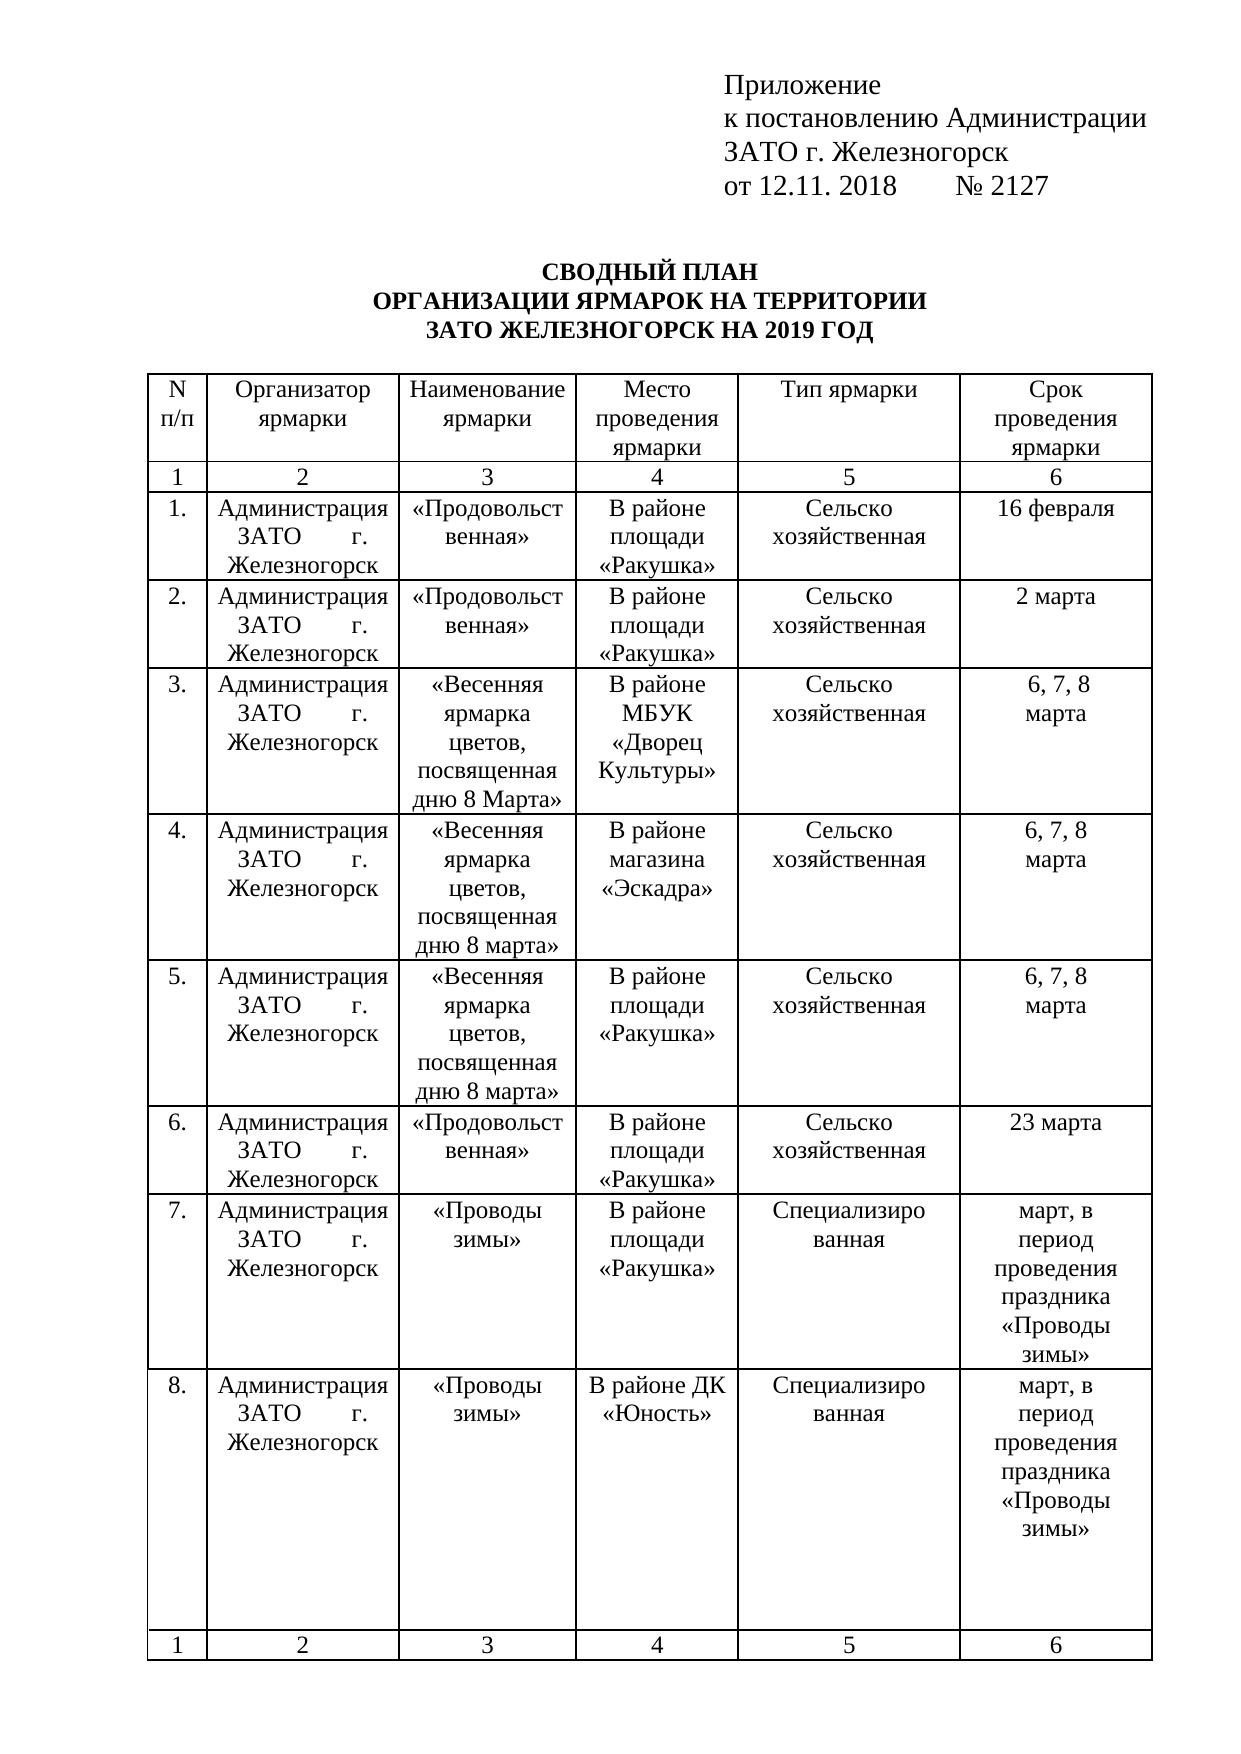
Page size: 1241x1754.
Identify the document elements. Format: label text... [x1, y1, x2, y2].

table_cell 3 [400, 1631, 575, 1659]
table_header Наименование ярмарки [400, 375, 575, 461]
table_cell Администрация ЗАТО г. Железногорск [208, 1107, 398, 1193]
table_cell В районе магазина «Эскадра» [577, 815, 737, 959]
table_cell 6, 7, 8 марта [961, 961, 1151, 1105]
table_cell В районе площади «Ракушка» [577, 493, 737, 579]
table_cell 6, 7, 8 марта [961, 669, 1151, 813]
table_cell Администрация ЗАТО г. Железногорск [208, 961, 398, 1105]
table_cell 4 [577, 1631, 737, 1659]
table_cell Сельско хозяйственная [739, 493, 959, 579]
table_cell 6. [149, 1107, 206, 1193]
text СВОДНЫЙ ПЛАН [148, 257, 1152, 286]
text ЗАТО г. Железногорск [148, 134, 1152, 168]
table_header Тип ярмарки [739, 375, 959, 461]
table_cell 1 [148, 1629, 206, 1659]
table_cell Специализиро ванная [739, 1370, 959, 1628]
table_cell В районе площади «Ракушка» [577, 961, 737, 1105]
text Приложение [148, 67, 1152, 101]
table_cell Администрация ЗАТО г. Железногорск [208, 581, 398, 667]
table_cell 6 [961, 1631, 1151, 1659]
table_cell 8. [148, 1370, 206, 1628]
table_cell «Весенняя ярмарка цветов, посвященная дню 8 марта» [400, 815, 575, 959]
table_cell Администрация ЗАТО г. Железногорск [208, 493, 398, 579]
table_header Срок проведения ярмарки [961, 375, 1151, 461]
table_cell 4 [577, 462, 737, 491]
table_cell Администрация ЗАТО г. Железногорск [208, 1195, 398, 1368]
table_cell 6, 7, 8 марта [961, 815, 1151, 959]
table_cell «Весенняя ярмарка цветов, посвященная дню 8 марта» [400, 961, 575, 1105]
table_cell В районе площади «Ракушка» [577, 581, 737, 667]
table_cell Администрация ЗАТО г. Железногорск [208, 1370, 398, 1628]
table_cell 16 февраля [961, 493, 1151, 579]
table_cell март, в период проведения праздника «Проводы зимы» [961, 1370, 1151, 1628]
table_header N п/п [149, 375, 206, 461]
table_cell Сельско хозяйственная [739, 581, 959, 667]
table_cell «Проводы зимы» [400, 1195, 575, 1368]
text к постановлению Администрации [148, 101, 1152, 134]
table_cell В районе площади «Ракушка» [577, 1107, 737, 1193]
table_cell «Продовольственная» [400, 581, 575, 667]
table_cell 2 марта [961, 581, 1151, 667]
table_cell «Продовольственная» [400, 1107, 575, 1193]
table_cell март, в период проведения праздника «Проводы зимы» [961, 1195, 1151, 1368]
table_cell 7. [149, 1195, 206, 1368]
table_cell 2 [208, 1631, 398, 1659]
table_cell 6 [961, 462, 1151, 491]
table_header Организатор ярмарки [208, 375, 398, 461]
table_header Место проведения ярмарки [577, 375, 737, 461]
table_cell Сельско хозяйственная [739, 1107, 959, 1193]
table_cell 1. [149, 493, 206, 579]
table_cell 5 [739, 1631, 959, 1659]
table_cell 3. [149, 669, 206, 813]
table_cell В районе ДК «Юность» [577, 1370, 737, 1628]
table_cell «Проводы зимы» [400, 1370, 575, 1628]
table_cell 3 [400, 462, 575, 491]
table_cell 2. [149, 581, 206, 667]
table_cell Специализиро ванная [739, 1195, 959, 1368]
table_cell В районе МБУК «Дворец Культуры» [577, 669, 737, 813]
table_cell «Весенняя ярмарка цветов, посвященная дню 8 Марта» [400, 669, 575, 813]
table_cell В районе площади «Ракушка» [577, 1195, 737, 1368]
table_cell Администрация ЗАТО г. Железногорск [208, 669, 398, 813]
table_cell 4. [149, 815, 206, 959]
table_cell Сельско хозяйственная [739, 815, 959, 959]
table_cell Администрация ЗАТО г. Железногорск [208, 815, 398, 959]
text от 12.11. 2018 № 2127 [148, 168, 1152, 201]
table_cell 23 марта [961, 1107, 1151, 1193]
text ОРГАНИЗАЦИИ ЯРМАРОК НА ТЕРРИТОРИИ [148, 286, 1152, 315]
table_cell 5 [739, 462, 959, 491]
table_cell «Продовольственная» [400, 493, 575, 579]
table_cell 5. [149, 961, 206, 1105]
table_cell Сельско хозяйственная [739, 669, 959, 813]
table_cell Сельско хозяйственная [739, 961, 959, 1105]
text ЗАТО ЖЕЛЕЗНОГОРСК НА 2019 ГОД [148, 315, 1152, 344]
table_cell 1 [149, 462, 206, 491]
table_cell 2 [208, 462, 398, 491]
